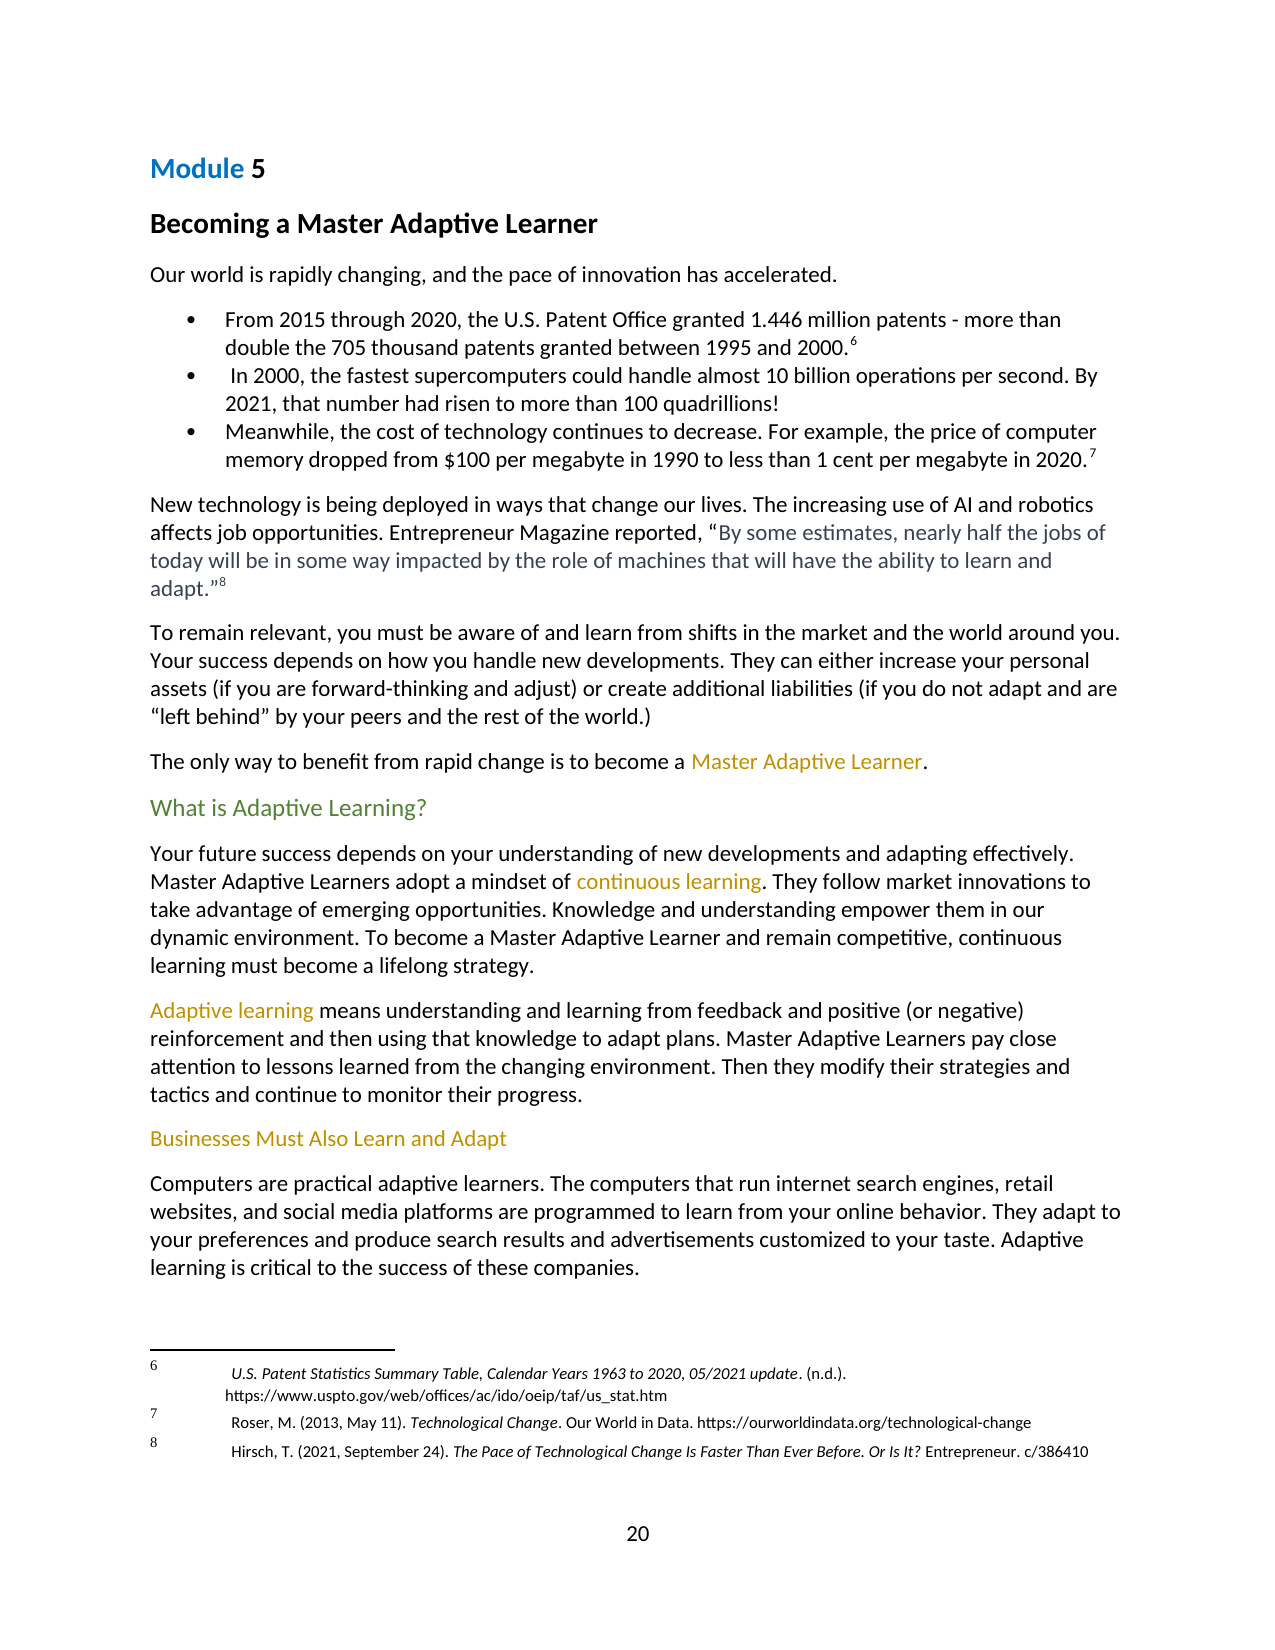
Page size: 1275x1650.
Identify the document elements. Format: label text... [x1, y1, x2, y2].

text To remain relevant, you must be aware of and learn from shifts in the market and the world around you. Your success depends on how you handle new developments. They can either increase your personal assets (if you are forward-thinking and adjust) or create additional liabilities (if you do not adapt and are “left behind” by your peers and the rest of the world.) [150, 618, 1125, 731]
text The only way to benefit from rapid change is to become a Master Adaptive Learner. [150, 747, 1125, 775]
text Becoming a Master Adaptive Learner [150, 205, 1125, 241]
list From 2015 through 2020, the U.S. Patent Office granted 1.446 million patents - more than double the 705 thousand patents granted between 1995 and 2000. [187, 305, 1125, 361]
list In 2000, the fastest supercomputers could handle almost 10 billion operations per second. By 2021, that number had risen to more than 100 quadrillions! [187, 361, 1125, 417]
text Adaptive learning means understanding and learning from feedback and positive (or negative) reinforcement and then using that knowledge to adapt plans. Master Adaptive Learners pay close attention to lessons learned from the changing environment. Then they modify their strategies and tactics and continue to monitor their progress. [150, 996, 1125, 1108]
text Businesses Must Also Learn and Adapt [150, 1124, 1125, 1153]
list Meanwhile, the cost of technology continues to decrease. For example, the price of computer memory dropped from $100 per megabyte in 1990 to less than 1 cent per megabyte in 2020. [187, 417, 1125, 473]
text Module 5 [150, 150, 1125, 186]
text Our world is rapidly changing, and the pace of innovation has accelerated. [150, 260, 1125, 288]
text New technology is being deployed in ways that change our lives. The increasing use of AI and robotics affects job opportunities. Entrepreneur Magazine reported, “By some estimates, nearly half the jobs of today will be in some way impacted by the role of machines that will have the ability to learn and adapt.” [150, 490, 1125, 602]
text What is Adaptive Learning? [150, 792, 1125, 822]
text Your future success depends on your understanding of new developments and adapting effectively. Master Adaptive Learners adopt a mindset of continuous learning. They follow market innovations to take advantage of emerging opportunities. Knowledge and understanding empower them in our dynamic environment. To become a Master Adaptive Learner and remain competitive, continuous learning must become a lifelong strategy. [150, 839, 1125, 979]
text Computers are practical adaptive learners. The computers that run internet search engines, retail websites, and social media platforms are programmed to learn from your online behavior. They adapt to your preferences and produce search results and advertisements customized to your taste. Adaptive learning is critical to the success of these companies. [150, 1169, 1125, 1281]
